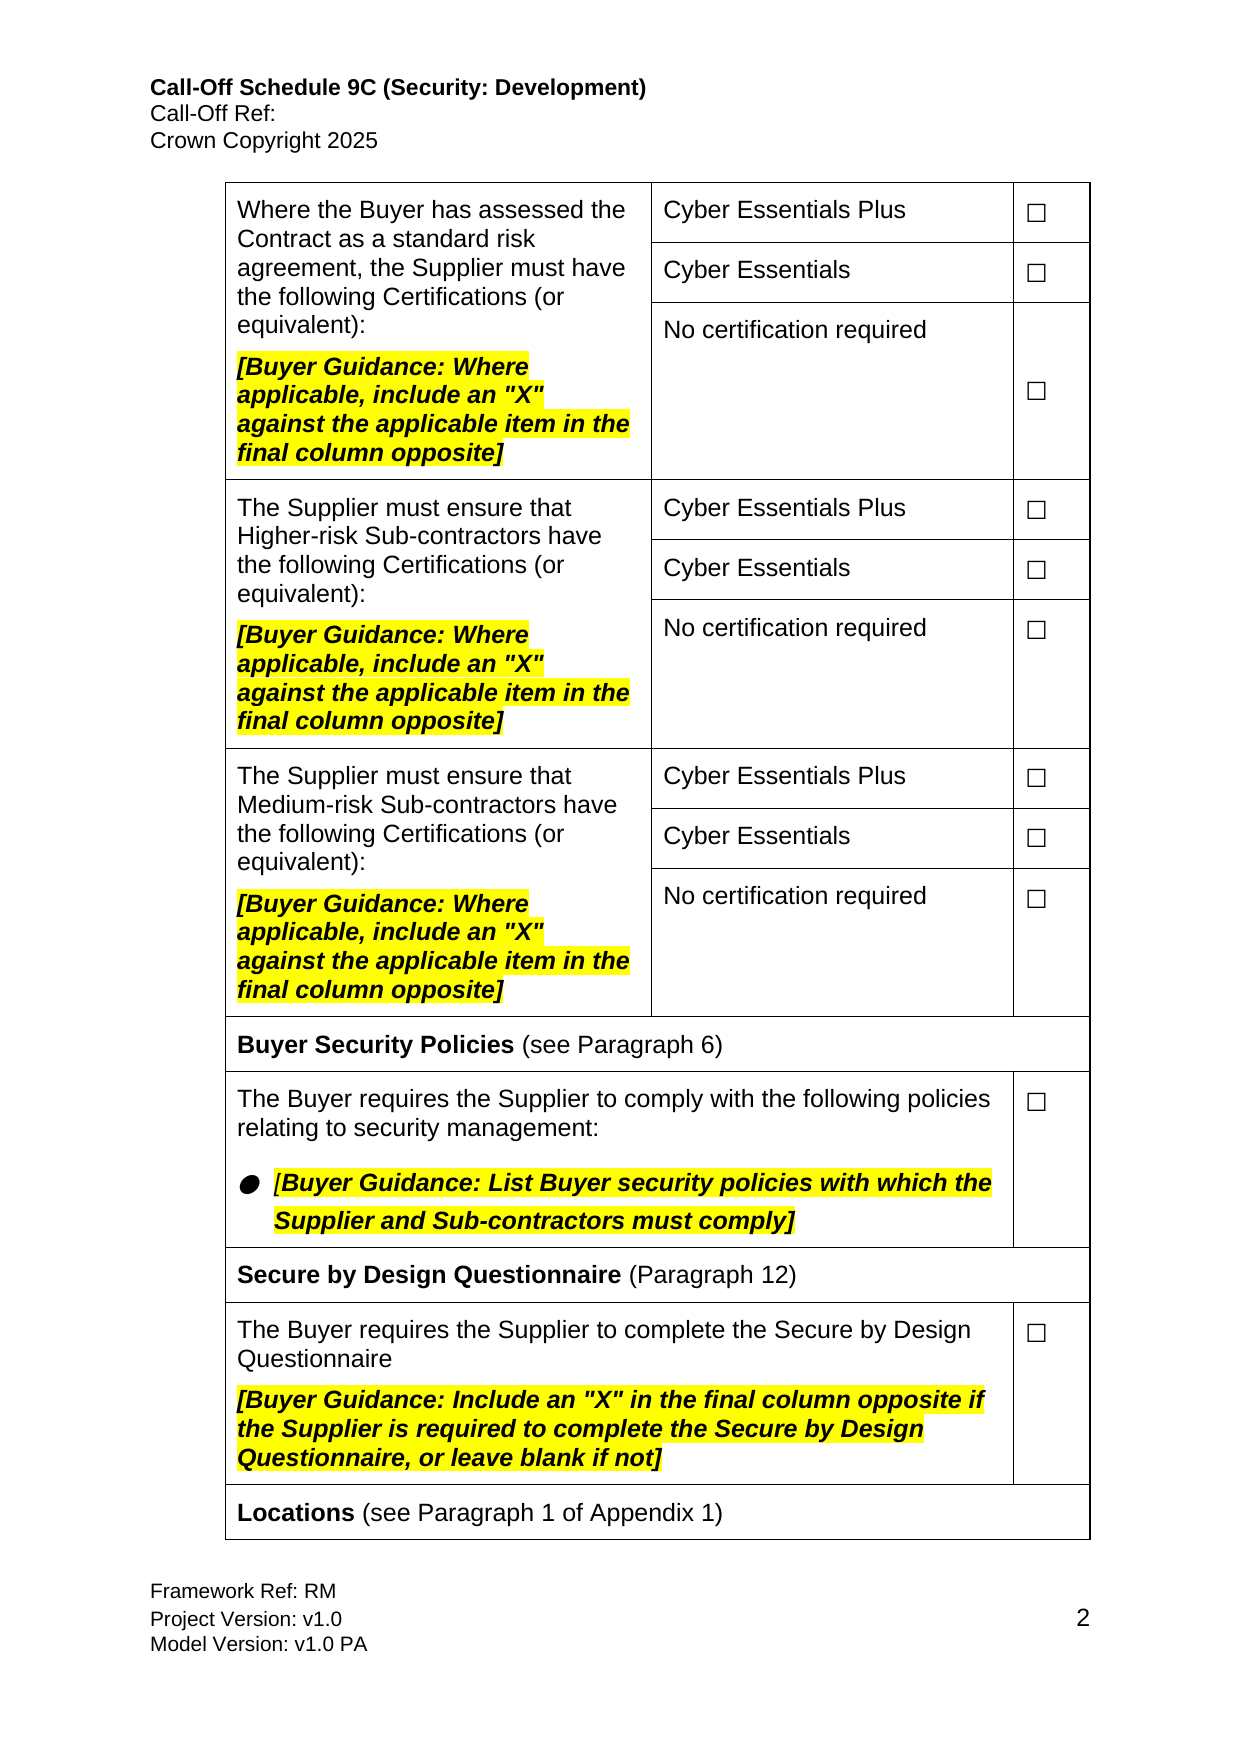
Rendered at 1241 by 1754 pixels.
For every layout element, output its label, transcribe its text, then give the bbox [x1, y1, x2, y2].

table_cell [1014, 869, 1089, 1016]
table_cell [1014, 809, 1089, 868]
table_cell [1014, 480, 1089, 539]
table_cell No certification required [652, 600, 1013, 747]
table_cell [1014, 303, 1089, 479]
table_cell Cyber Essentials [652, 243, 1013, 302]
table_cell [1014, 1303, 1089, 1484]
table_cell No certification required [652, 869, 1013, 1016]
table_cell Cyber Essentials [652, 540, 1013, 599]
table_cell [1014, 600, 1089, 747]
table_cell Cyber Essentials Plus [652, 183, 1013, 242]
table_cell The Supplier must ensure that Higher-risk Sub-contractors have the following Certifications (or equivalent): [Buyer Guidance: Where applicable, include an "X" against the applicable item in the final column opposite] [226, 480, 651, 747]
table_cell [1014, 749, 1089, 808]
table_cell Cyber Essentials [652, 809, 1013, 868]
table_cell No certification required [652, 303, 1013, 479]
table_cell Locations (see Paragraph 1 of Appendix 1) [226, 1485, 1089, 1539]
table_cell Cyber Essentials Plus [652, 480, 1013, 539]
table_cell Where the Buyer has assessed the Contract as a standard risk agreement, the Supplier must have the following Certifications (or equivalent): [Buyer Guidance: Where applicable, include an "X" against the applicable item in the final column opposite] [226, 183, 651, 479]
table_cell The Supplier must ensure that Medium-risk Sub-contractors have the following Certifications (or equivalent): [Buyer Guidance: Where applicable, include an "X" against the applicable item in the final column opposite] [226, 749, 651, 1016]
table_cell Secure by Design Questionnaire (Paragraph 12) [226, 1248, 1089, 1302]
table_cell The Buyer requires the Supplier to complete the Secure by Design Questionnaire [Buyer Guidance: Include an "X" in the final column opposite if the Supplier is required to complete the Secure by Design Questionnaire, or leave blank if not] [226, 1303, 1013, 1484]
table_cell Buyer Security Policies (see Paragraph 6) [226, 1017, 1089, 1071]
table_cell Cyber Essentials Plus [652, 749, 1013, 808]
table_cell [1014, 183, 1089, 242]
table_cell [1014, 1072, 1089, 1247]
table_cell The Buyer requires the Supplier to comply with the following policies relating to security management: [Buyer Guidance: List Buyer security policies with which the Supplier and Sub-contractors must comply] [226, 1072, 1013, 1247]
table_cell [1014, 540, 1089, 599]
table_cell [1014, 243, 1089, 302]
